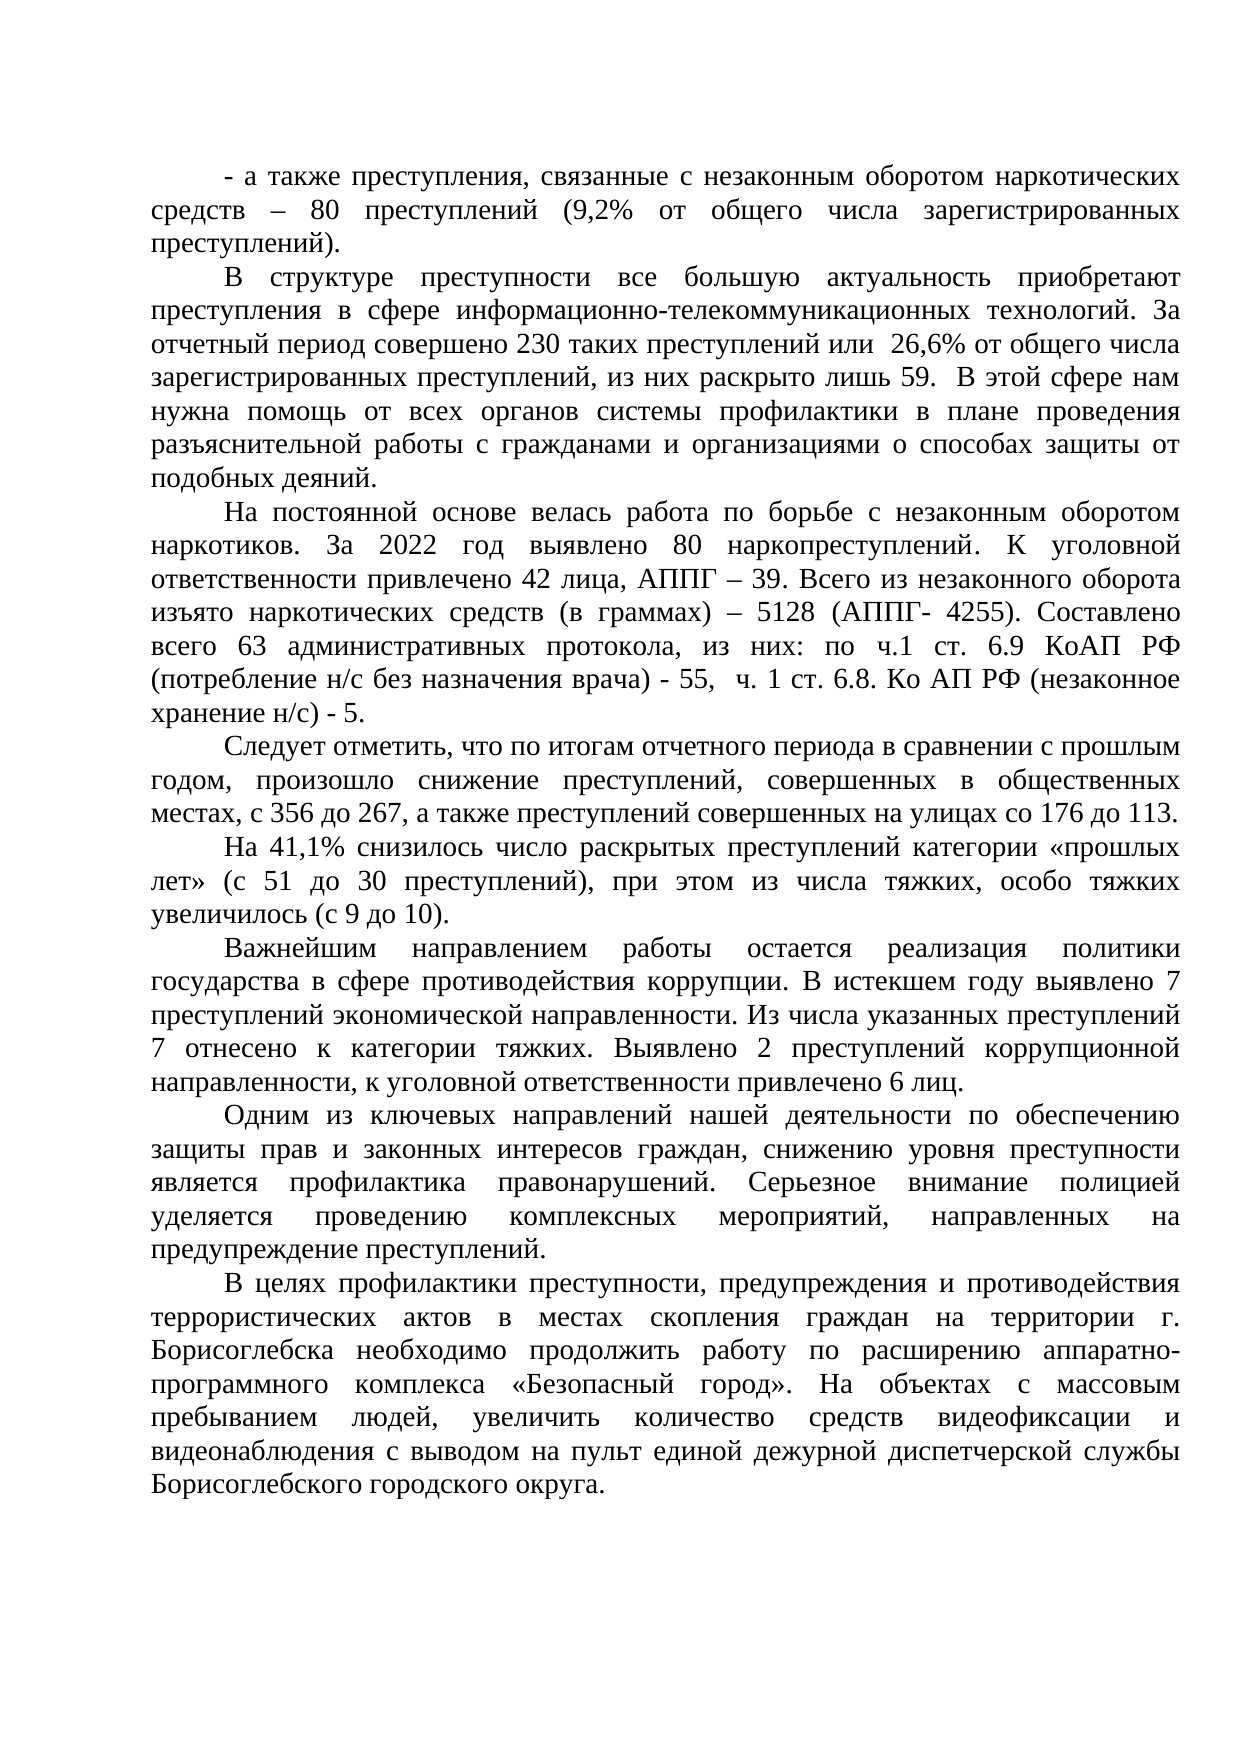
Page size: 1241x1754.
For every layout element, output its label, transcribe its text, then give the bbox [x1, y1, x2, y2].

text Следует отметить, что по итогам отчетного периода в сравнении с прошлым годом, произошло снижение преступлений, совершенных в общественных местах, с 356 до 267, а также преступлений совершенных на улицах со 176 до 113. [151, 728, 1181, 829]
text Одним из ключевых направлений нашей деятельности по обеспечению защиты прав и законных интересов граждан, снижению уровня преступности является профилактика правонарушений. Серьезное внимание полицией уделяется проведению комплексных мероприятий, направленных на предупреждение преступлений. [151, 1097, 1181, 1265]
text В структуре преступности все большую актуальность приобретают преступления в сфере информационно-телекоммуникационных технологий. За отчетный период совершено 230 таких преступлений или 26,6% от общего числа зарегистрированных преступлений, из них раскрыто лишь 59. В этой сфере нам нужна помощь от всех органов системы профилактики в плане проведения разъяснительной работы с гражданами и организациями о способах защиты от подобных деяний. [151, 259, 1181, 494]
text На 41,1% снизилось число раскрытых преступлений категории «прошлых лет» (с 51 до 30 преступлений), при этом из числа тяжких, особо тяжких увеличилось (с 9 до 10). [151, 829, 1181, 930]
text На постоянной основе велась работа по борьбе с незаконным оборотом наркотиков. За 2022 год выявлено 80 наркопреступлений. К уголовной ответственности привлечено 42 лица, АППГ – 39. Всего из незаконного оборота изъято наркотических средств (в граммах) – 5128 (АППГ- 4255). Составлено всего 63 административных протокола, из них: по ч.1 ст. 6.9 КоАП РФ (потребление н/с без назначения врача) - 55, ч. 1 ст. 6.8. Ко АП РФ (незаконное хранение н/с) - 5. [151, 494, 1181, 728]
text Важнейшим направлением работы остается реализация политики государства в сфере противодействия коррупции. В истекшем году выявлено 7 преступлений экономической направленности. Из числа указанных преступлений 7 отнесено к категории тяжких. Выявлено 2 преступлений коррупционной направленности, к уголовной ответственности привлечено 6 лиц. [151, 930, 1181, 1097]
text В целях профилактики преступности, предупреждения и противодействия террористических актов в местах скопления граждан на территории г. Борисоглебска необходимо продолжить работу по расширению аппаратно-программного комплекса «Безопасный город». На объектах с массовым пребыванием людей, увеличить количество средств видеофиксации и видеонаблюдения с выводом на пульт единой дежурной диспетчерской службы Борисоглебского городского округа. [151, 1265, 1181, 1499]
text - а также преступления, связанные с незаконным оборотом наркотических средств – 80 преступлений (9,2% от общего числа зарегистрированных преступлений). [151, 158, 1181, 259]
